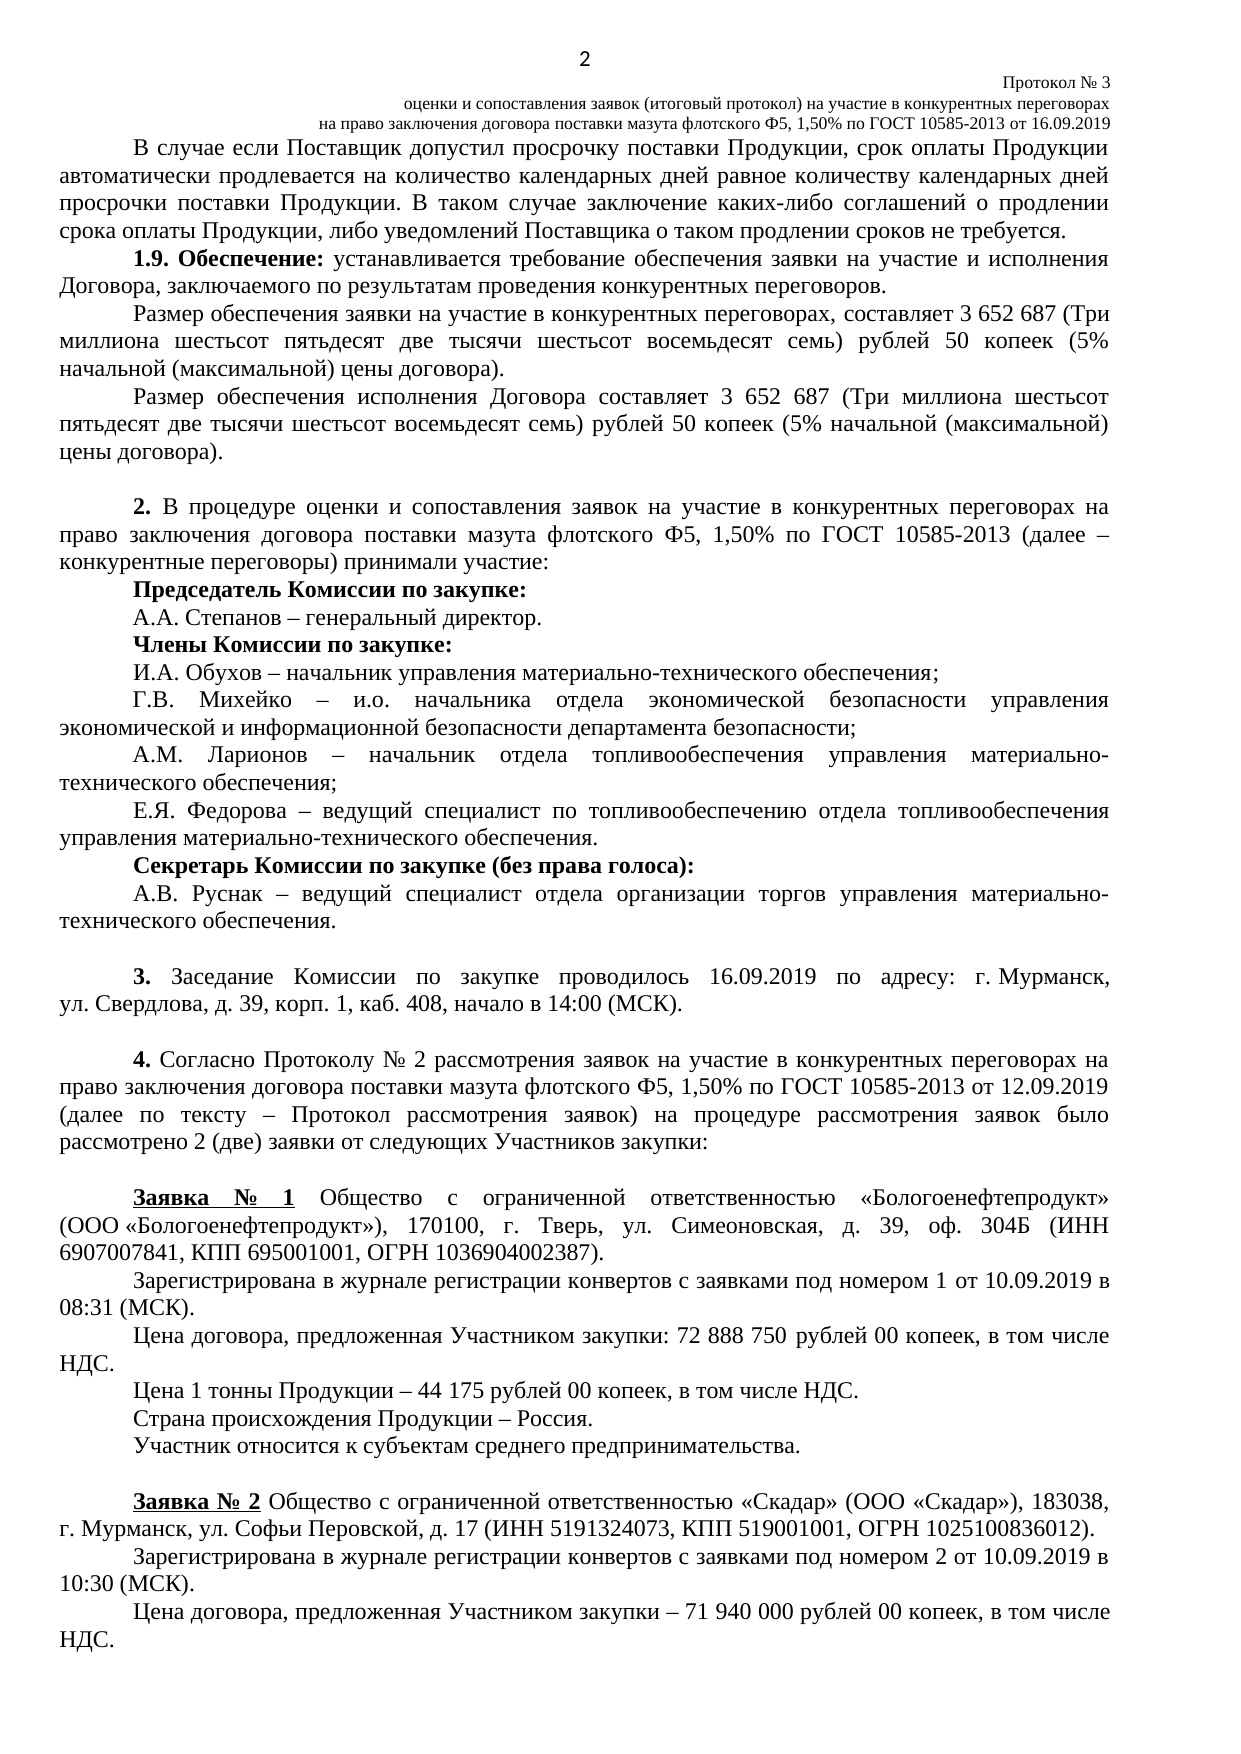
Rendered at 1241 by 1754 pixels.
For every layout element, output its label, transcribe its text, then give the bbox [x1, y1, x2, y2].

text Е.Я. Федорова – ведущий специалист по топливообеспечению отдела топливообеспечения управления материально-технического обеспечения. [59, 796, 1110, 851]
text Цена договора, предложенная Участником закупки: 72 888 750 рублей 00 копеек, в том числе НДС. [59, 1321, 1110, 1376]
text Заявка № 1 Общество с ограниченной ответственностью «Бологоенефтепродукт» (ООО «Бологоенефтепродукт»), 170100, г. Тверь, ул. Симеоновская, д. 39, оф. 304Б (ИНН 6907007841, КПП 695001001, ОГРН 1036904002387). [59, 1183, 1110, 1266]
text В случае если Поставщик допустил просрочку поставки Продукции, срок оплаты Продукции автоматически продлевается на количество календарных дней равное количеству календарных дней просрочки поставки Продукции. В таком случае заключение каких-либо соглашений о продлении срока оплаты Продукции, либо уведомлений Поставщика о таком продлении сроков не требуется. [59, 133, 1110, 244]
subtitle 4. Согласно Протоколу № 2 рассмотрения заявок на участие в конкурентных переговорах на право заключения договора поставки мазута флотского Ф5, 1,50% по ГОСТ 10585-2013 от 12.09.2019 (далее по тексту – Протокол рассмотрения заявок) на процедуре рассмотрения заявок было рассмотрено 2 (две) заявки от следующих Участников закупки: [59, 1044, 1110, 1155]
text А.А. Степанов – генеральный директор. [59, 602, 1110, 630]
text Члены Комиссии по закупке: [59, 630, 1110, 658]
text Цена договора, предложенная Участником закупки – 71 940 000 рублей 00 копеек, в том числе НДС. [59, 1597, 1110, 1652]
text Участник относится к субъектам среднего предпринимательства. [59, 1431, 1110, 1459]
text Секретарь Комиссии по закупке (без права голоса): [59, 851, 1110, 878]
subtitle 3. Заседание Комиссии по закупке проводилось 16.09.2019 по адресу: г. Мурманск, ул. Свердлова, д. 39, корп. 1, каб. 408, начало в 14:00 (МСК). [59, 962, 1110, 1017]
text А.В. Руснак – ведущий специалист отдела организации торгов управления материально-технического обеспечения. [59, 878, 1110, 934]
text Цена 1 тонны Продукции – 44 175 рублей 00 копеек, в том числе НДС. [59, 1376, 1110, 1404]
text А.М. Ларионов – начальник отдела топливообеспечения управления материально-технического обеспечения; [59, 741, 1110, 796]
text 1.9. Обеспечение: устанавливается требование обеспечения заявки на участие и исполнения Договора, заключаемого по результатам проведения конкурентных переговоров. [59, 244, 1110, 299]
text Размер обеспечения исполнения Договора составляет 3 652 687 (Три миллиона шестьсот пятьдесят две тысячи шестьсот восемьдесят семь) рублей 50 копеек (5% начальной (максимальной) цены договора). [59, 382, 1110, 464]
list Председатель Комиссии по закупке: [59, 575, 1110, 602]
text Размер обеспечения заявки на участие в конкурентных переговорах, составляет 3 652 687 (Три миллиона шестьсот пятьдесят две тысячи шестьсот восемьдесят семь) рублей 50 копеек (5% начальной (максимальной) цены договора). [59, 299, 1110, 382]
text Зарегистрирована в журнале регистрации конвертов с заявками под номером 1 от 10.09.2019 в 08:31 (МСК). [59, 1266, 1110, 1321]
text И.А. Обухов – начальник управления материально-технического обеспечения; [59, 658, 1110, 685]
text Г.В. Михейко – и.о. начальника отдела экономической безопасности управления экономической и информационной безопасности департамента безопасности; [59, 685, 1110, 741]
text Зарегистрирована в журнале регистрации конвертов с заявками под номером 2 от 10.09.2019 в 10:30 (МСК). [59, 1542, 1110, 1597]
text Заявка № 2 Общество с ограниченной ответственностью «Скадар» (ООО «Скадар»), 183038, г. Мурманск, ул. Софьи Перовской, д. 17 (ИНН 5191324073, КПП 519001001, ОГРН 1025100836012). [59, 1487, 1110, 1542]
text Страна происхождения Продукции – Россия. [59, 1404, 1110, 1431]
list В процедуре оценки и сопоставления заявок на участие в конкурентных переговорах на право заключения договора поставки мазута флотского Ф5, 1,50% по ГОСТ 10585-2013 (далее – конкурентные переговоры) принимали участие: [59, 492, 1110, 575]
